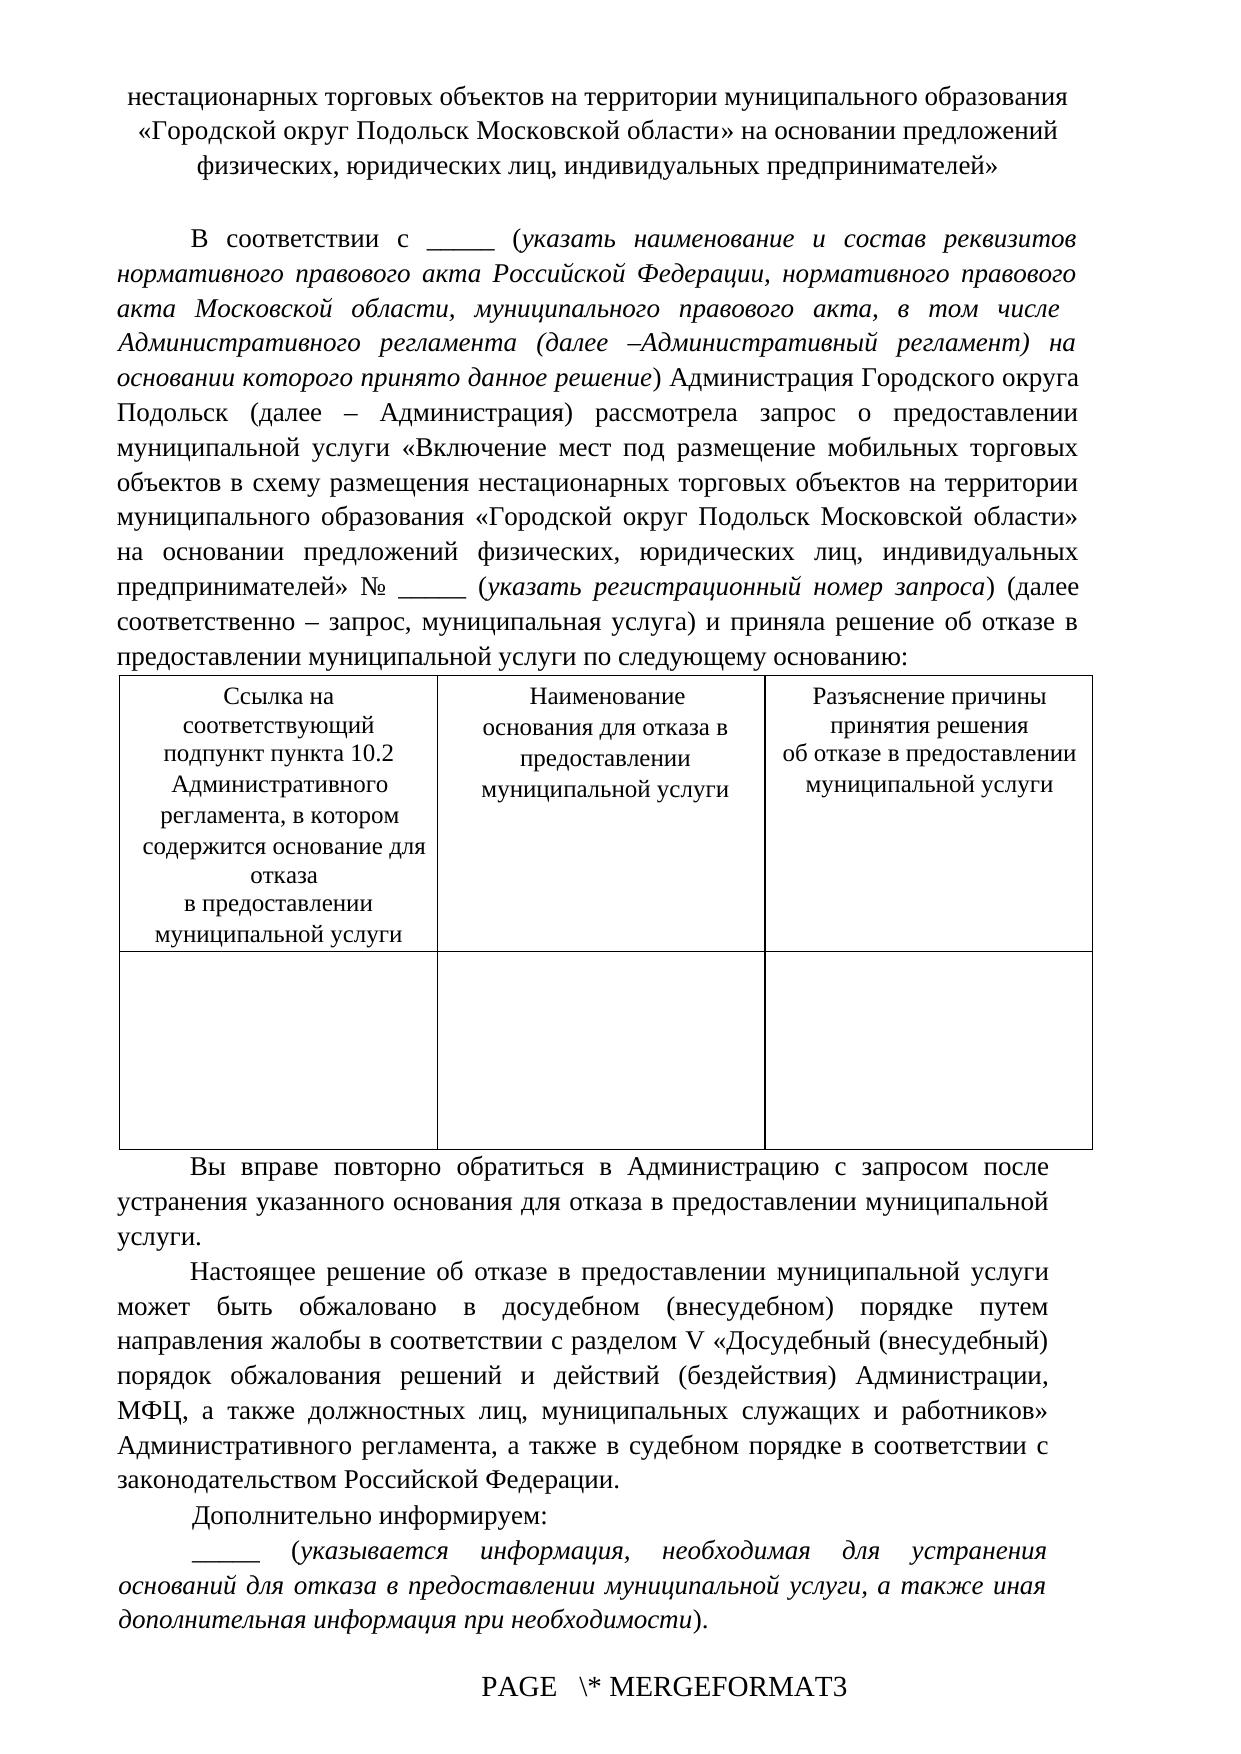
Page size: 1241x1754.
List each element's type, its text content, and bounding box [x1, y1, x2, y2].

table_cell [120, 952, 437, 1149]
table_header Разъяснение причины принятия решения об отказе в предоставлении муниципальной услуги [766, 676, 1092, 951]
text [116, 80, 1079, 180]
table_header Ссылка на соответствующий подпункт пункта 10.2 Административного регламента, в котором содержится основание для отказа в предоставлении муниципальной услуги [120, 676, 437, 951]
table_cell [766, 952, 1092, 1149]
table_cell [438, 952, 764, 1149]
text _____ (указывается информация, необходимая для устранения оснований для отказа в предоставлении муниципальной услуги, а также иная дополнительная информация при необходимости). [118, 1534, 1050, 1634]
table_header Наименование основания для отказа в предоставлении муниципальной услуги [438, 676, 764, 951]
text Вы вправе повторно обратиться в Администрацию с запросом после устранения указанного основания для отказа в предоставлении муниципальной услуги. [117, 1150, 1050, 1251]
text Дополнительно информируем: [192, 1499, 1050, 1530]
text Настоящее решение об отказе в предоставлении муниципальной услуги может быть обжаловано в досудебном (внесудебном) порядке путем направления жалобы в соответствии с разделом V «Досудебный (внесудебный) порядок обжалования решений и действий (бездействия) Администрации, МФЦ, а также должностных лиц, муниципальных служащих и работников» Административного регламента, а также в судебном порядке в соответствии с законодательством Российской Федерации. [117, 1255, 1050, 1495]
text В соответствии с _____ (указать наименование и состав реквизитов нормативного правового акта Российской Федерации, нормативного правового акта Московской области, муниципального правового акта, в том числе Административного регламента (далее –Административный регламент) на основании которого принято данное решение) Администрация Городского округа Подольск (далее – Администрация) рассмотрела запрос о предоставлении муниципальной услуги «Включение мест под размещение мобильных торговых объектов в схему размещения нестационарных торговых объектов на территории муниципального образования «Городской округ Подольск Московской области» на основании предложений физических, юридических лиц, индивидуальных предпринимателей» № _____ (указать регистрационный номер запроса) (далее соответственно – запрос, муниципальная услуга) и приняла решение об отказе в предоставлении муниципальной услуги по следующему основанию: [117, 222, 1079, 671]
